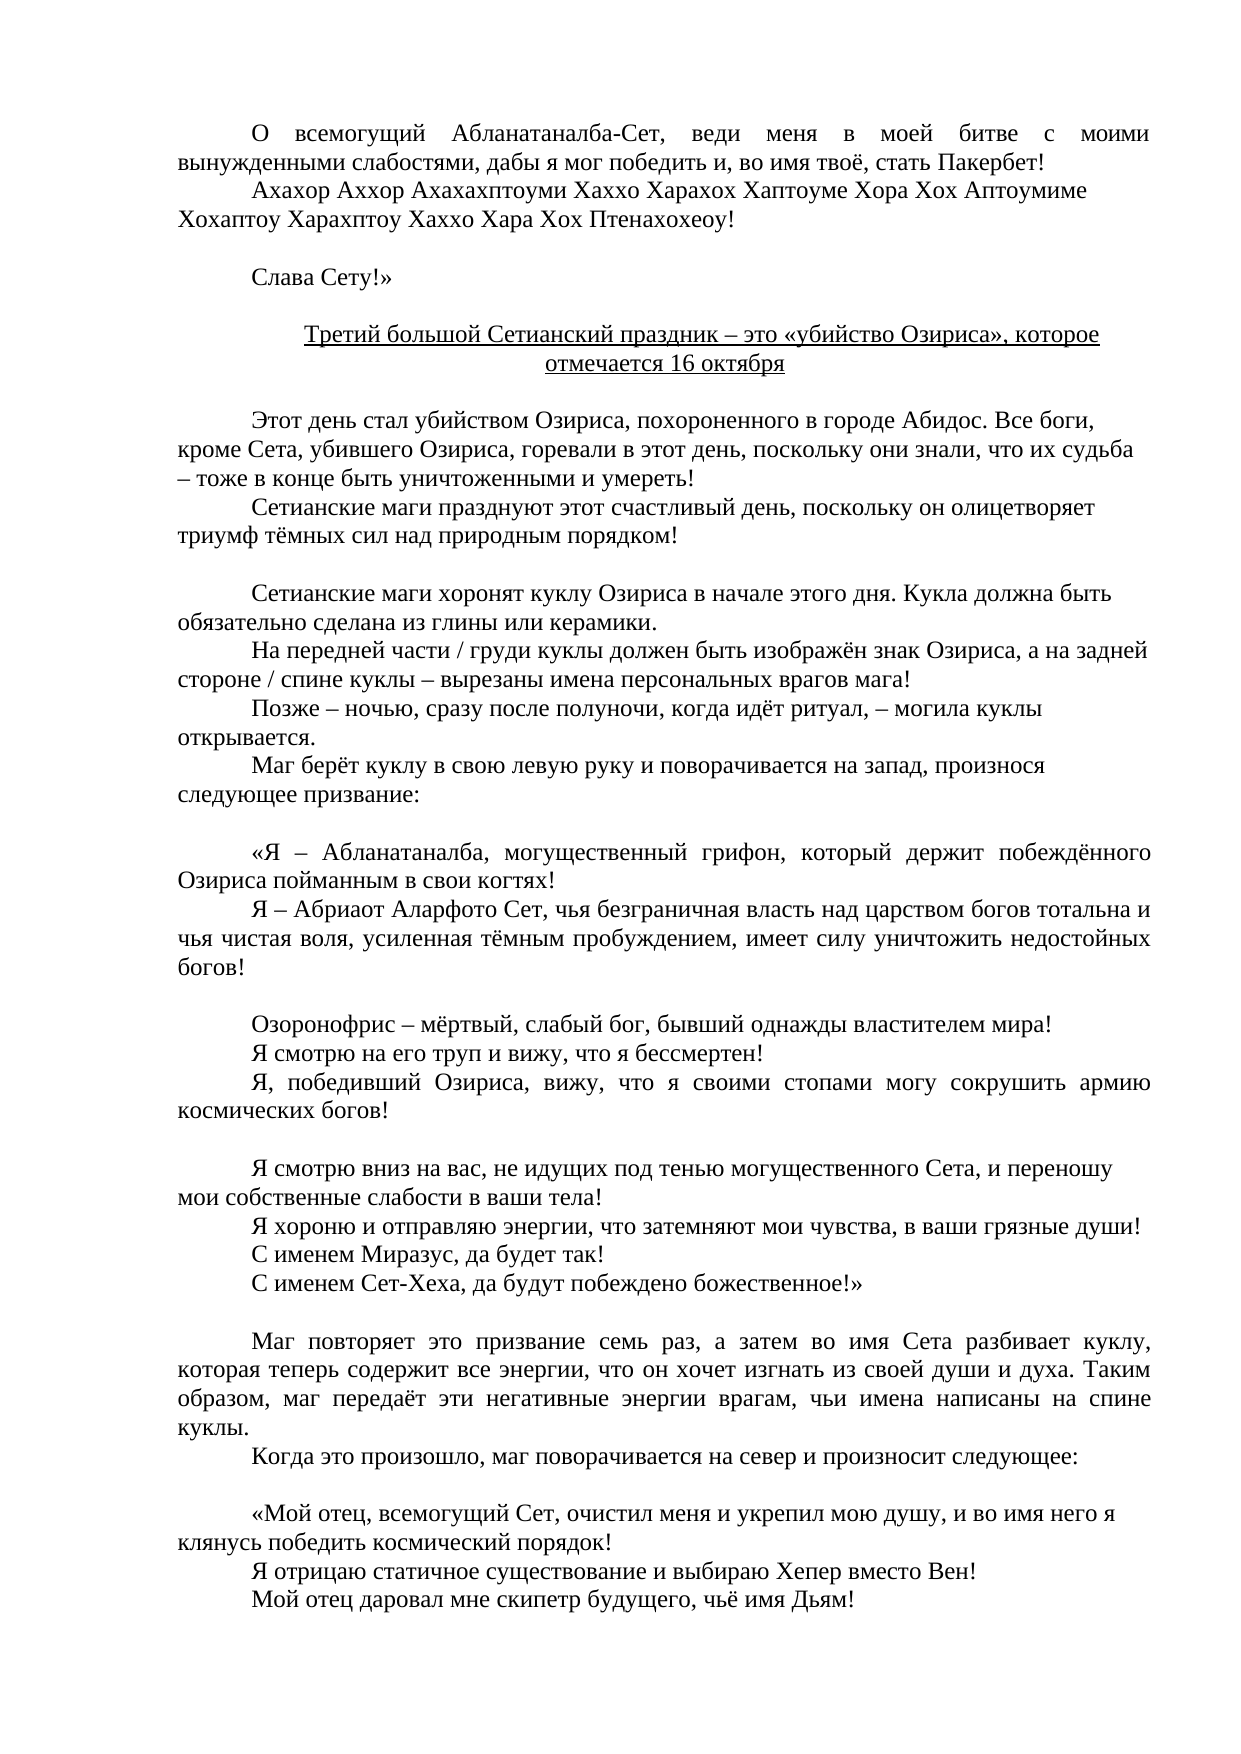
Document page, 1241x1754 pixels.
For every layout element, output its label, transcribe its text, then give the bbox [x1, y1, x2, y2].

text отмечается 16 октября [167, 348, 1163, 377]
text Этот день стал убийством Озириса, похороненного в городе Абидос. Все боги, кроме Сета, убившего Озириса, горевали в этот день, поскольку они знали, что их судьба [177, 406, 1142, 463]
text Когда это произошло, маг поворачивается на север и произносит следующее: [251, 1441, 1163, 1469]
text Я хороню и отправляю энергии, что затемняют мои чувства, в ваши грязные души! С именем Миразус, да будет так! [251, 1211, 1145, 1268]
text Я – Абриаот Аларфото Сет, чья безграничная власть над царством богов тотальна и чья чистая воля, усиленная тёмным пробуждением, имеет силу уничтожить недостойных богов! [177, 894, 1152, 981]
text Я, победивший Озириса, вижу, что я своими стопами могу сокрушить армию космических богов! [177, 1067, 1152, 1124]
text Маг повторяет это призвание семь раз, а затем во имя Сета разбивает куклу, которая теперь содержит все энергии, что он хочет изгнать из своей души и духа. Таким образом, маг передаёт эти негативные энергии врагам, чьи имена написаны на спине куклы. [177, 1326, 1152, 1441]
text Позже – ночью, сразу после полуночи, когда идёт ритуал, – могила куклы открывается. [177, 693, 1163, 751]
text Третий большой Сетианский праздник – это «убийство Озириса», которое [251, 319, 1152, 348]
text На передней части / груди куклы должен быть изображён знак Озириса, а на задней стороне / спине куклы – вырезаны имена персональных врагов мага! [177, 636, 1163, 693]
text Сетианские маги празднуют этот счастливый день, поскольку он олицетворяет триумф тёмных сил над природным порядком! [177, 492, 1163, 549]
text Я отрицаю статичное существование и выбираю Хепер вместо Вен! Мой отец даровал мне скипетр будущего, чьё имя Дьям! [251, 1556, 980, 1613]
text Озоронофрис – мёртвый, слабый бог, бывший однажды властителем мира! Я смотрю на его труп и вижу, что я бессмертен! [251, 1009, 1056, 1067]
text «Мой отец, всемогущий Сет, очистил меня и укрепил мою душу, и во имя него я клянусь победить космический порядок! [177, 1498, 1163, 1556]
text «Я – Абланатаналба, могущественный грифон, который держит побеждённого Озириса пойманным в свои когтях! [177, 837, 1152, 894]
text Я смотрю вниз на вас, не идущих под тенью могущественного Сета, и переношу мои собственные слабости в ваши тела! [177, 1153, 1142, 1211]
text Маг берёт куклу в свою левую руку и поворачивается на запад, произнося следующее призвание: [177, 751, 1163, 808]
text С именем Сет-Хеха, да будут побеждено божественное!» [251, 1268, 1163, 1297]
text Слава Сету!» [251, 262, 1163, 291]
text О всемогущий Абланатаналба-Сет, веди меня в моей битве с моими вынужденными слабостями, дабы я мог победить и, во имя твоё, стать Пакербет! [177, 118, 1152, 176]
text Ахахор Аххор Ахахахптоуми Хаххо Харахох Хаптоуме Хора Хох Аптоумиме Хохаптоу Харахптоу Хаххо Хара Хох Птенахохеоу! [177, 176, 1163, 233]
list тоже в конце быть уничтоженными и умереть! [177, 463, 1163, 492]
text Сетианские маги хоронят куклу Озириса в начале этого дня. Кукла должна быть обязательно сделана из глины или керамики. [177, 578, 1163, 636]
